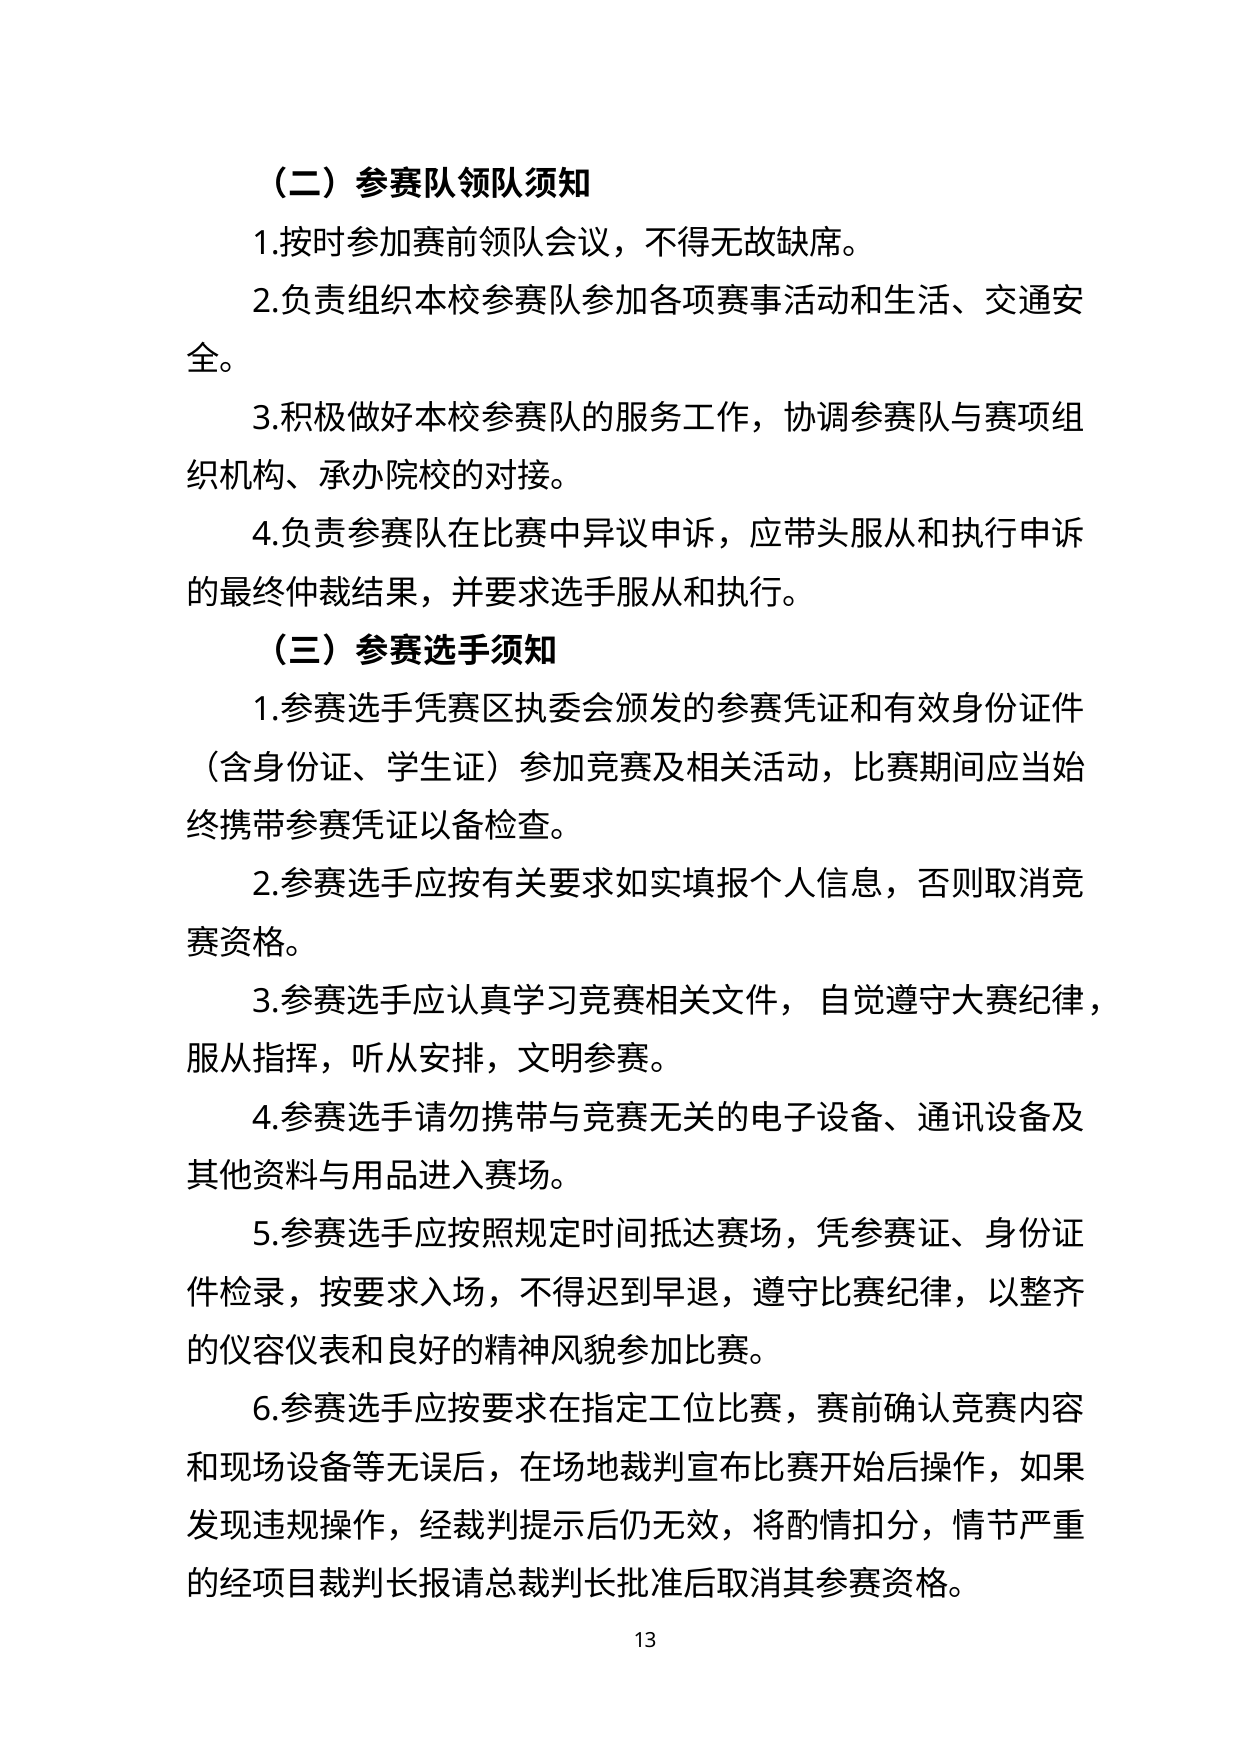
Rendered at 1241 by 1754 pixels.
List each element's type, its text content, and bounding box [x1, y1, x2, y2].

text 6.参赛选手应按要求在指定工位比赛，赛前确认竞赛内容和现场设备等无误后，在场地裁判宣布比赛开始后操作，如果发现违规操作，经裁判提示后仍无效，将酌情扣分，情节严重的经项目裁判长报请总裁判长批准后取消其参赛资格。 [186, 1374, 1087, 1607]
text 2.负责组织本校参赛队参加各项赛事活动和生活、交通安全。 [186, 266, 1087, 382]
text 3.参赛选手应认真学习竞赛相关文件， 自觉遵守大赛纪律，服从指挥，听从安排，文明参赛。 [186, 966, 1087, 1082]
text 2.参赛选手应按有关要求如实填报个人信息，否则取消竞赛资格。 [186, 849, 1087, 966]
text 5.参赛选手应按照规定时间抵达赛场，凭参赛证、身份证件检录，按要求入场，不得迟到早退，遵守比赛纪律，以整齐的仪容仪表和良好的精神风貌参加比赛。 [186, 1199, 1087, 1374]
text 3.积极做好本校参赛队的服务工作，协调参赛队与赛项组织机构、承办院校的对接。 [186, 382, 1087, 499]
text 4.负责参赛队在比赛中异议申诉，应带头服从和执行申诉的最终仲裁结果，并要求选手服从和执行。 [186, 499, 1087, 616]
text 1.按时参加赛前领队会议，不得无故缺席。 [186, 207, 1087, 266]
text 4.参赛选手请勿携带与竞赛无关的电子设备、通讯设备及其他资料与用品进入赛场。 [186, 1082, 1087, 1199]
text （二）参赛队领队须知 [186, 149, 1087, 207]
text （三）参赛选手须知 [186, 616, 1087, 674]
text 1.参赛选手凭赛区执委会颁发的参赛凭证和有效身份证件（含身份证、学生证）参加竞赛及相关活动，比赛期间应当始终携带参赛凭证以备检查。 [186, 674, 1087, 849]
